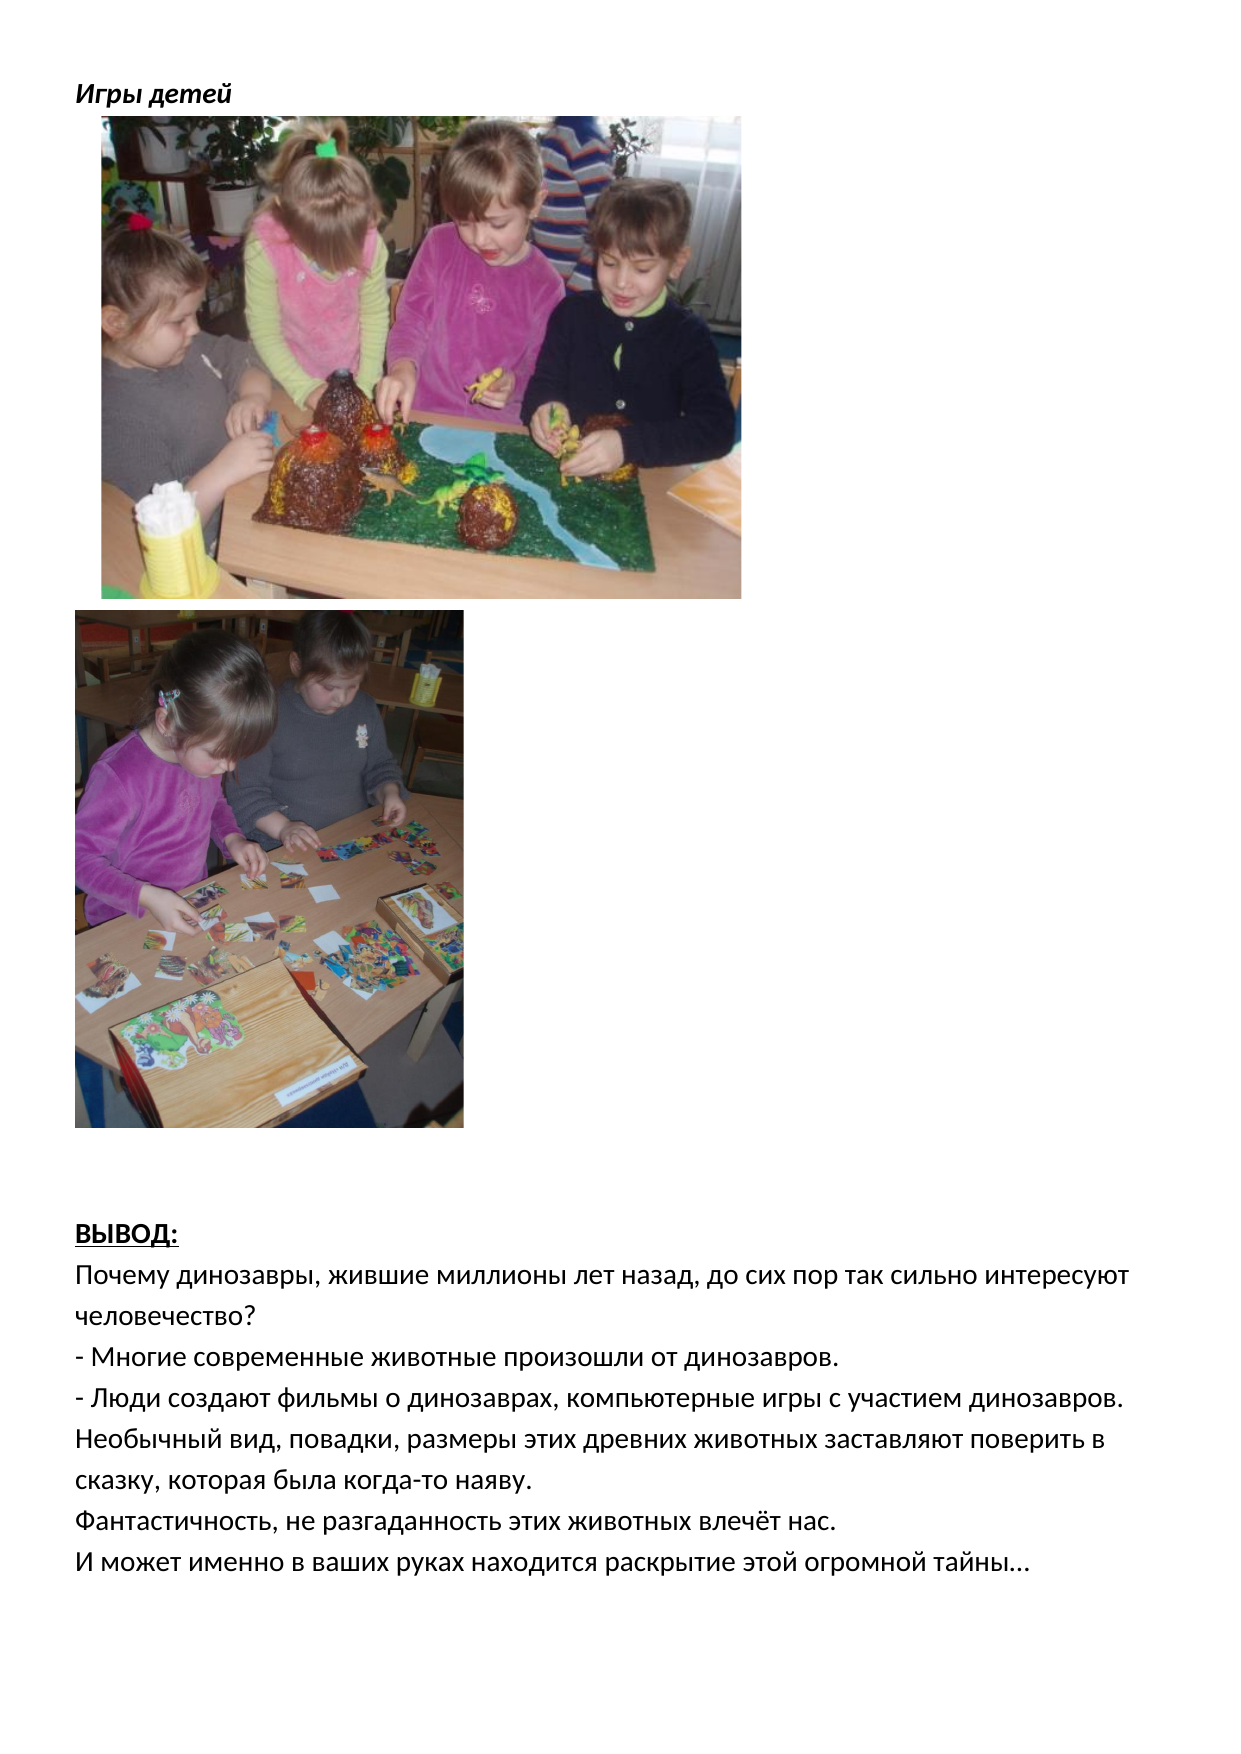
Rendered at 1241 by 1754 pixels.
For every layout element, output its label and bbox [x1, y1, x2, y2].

picture [101, 116, 742, 599]
picture [75, 610, 464, 1128]
text [75, 75, 1165, 1578]
